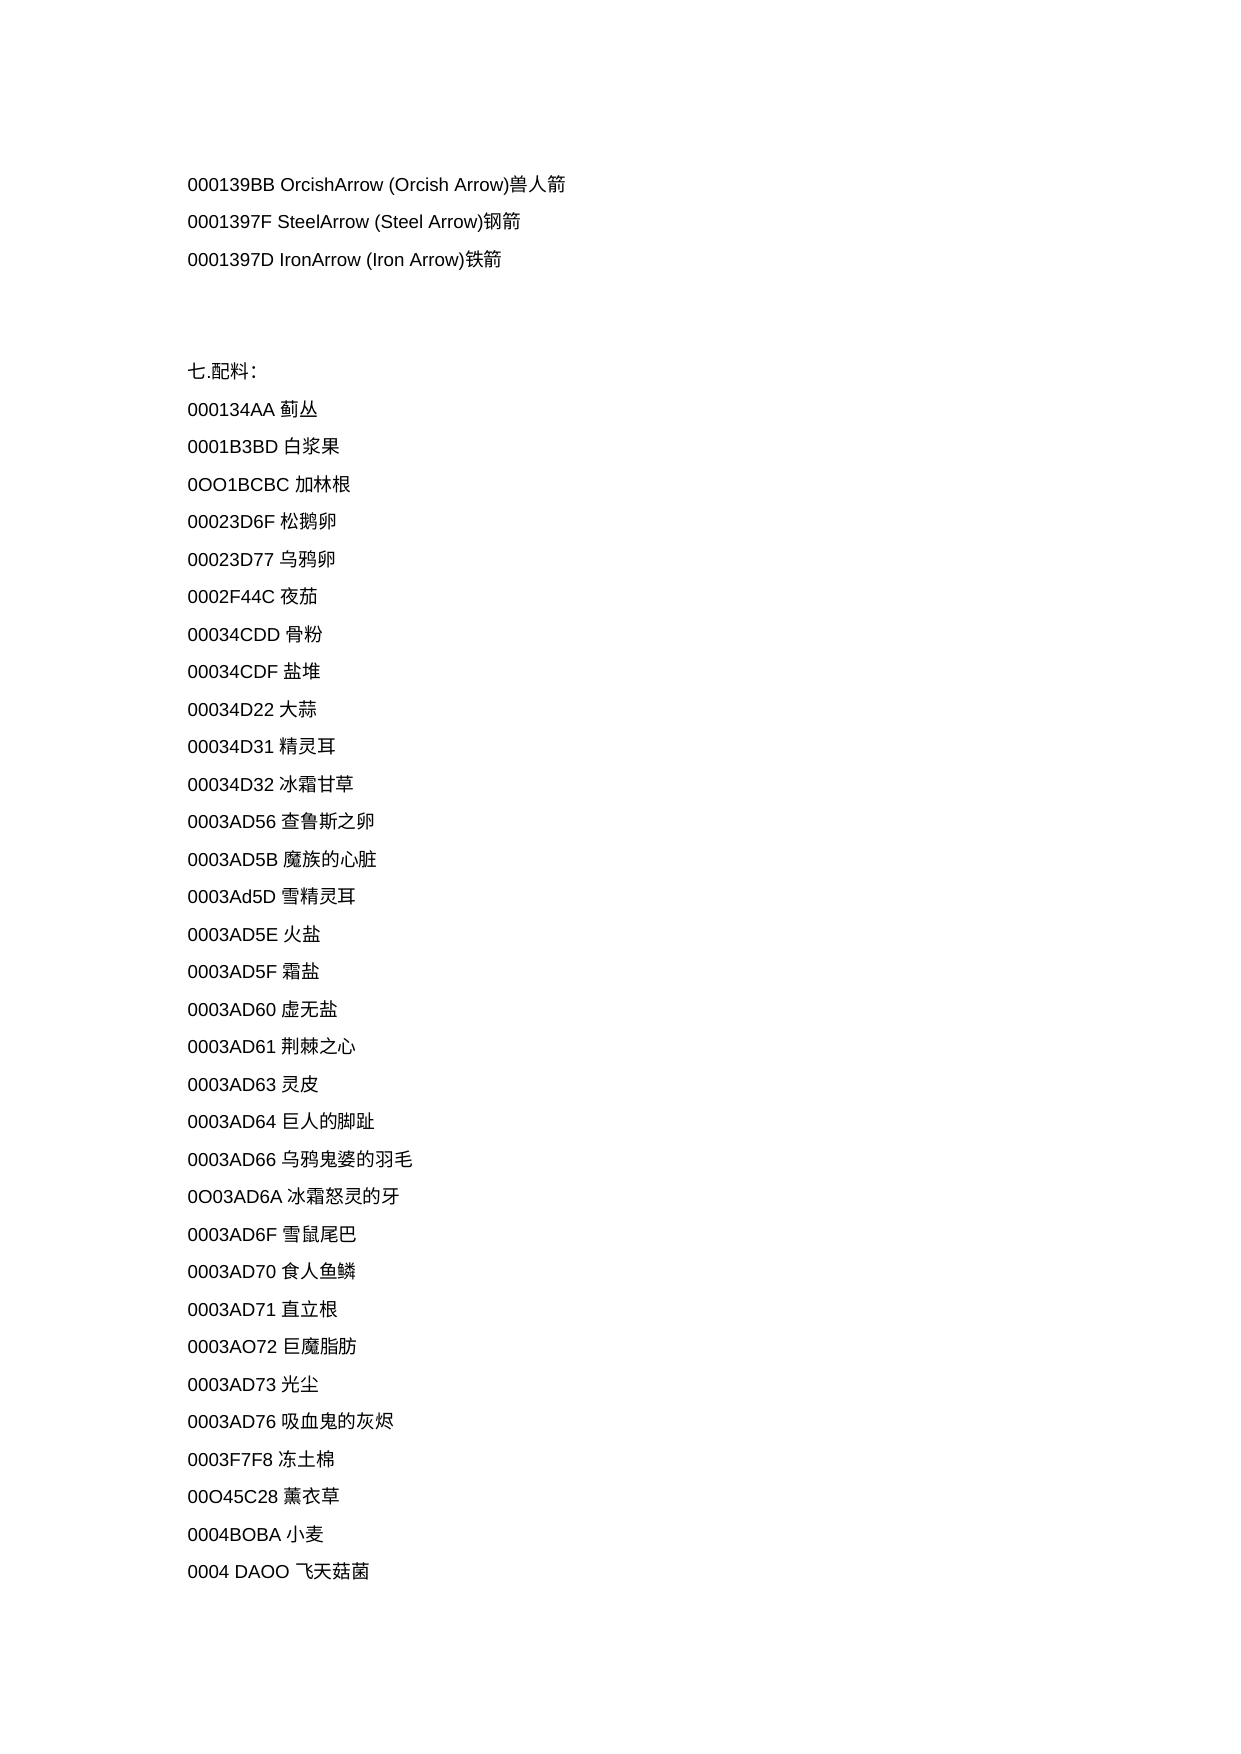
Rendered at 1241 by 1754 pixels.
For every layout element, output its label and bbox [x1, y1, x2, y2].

text [187, 164, 1053, 1589]
